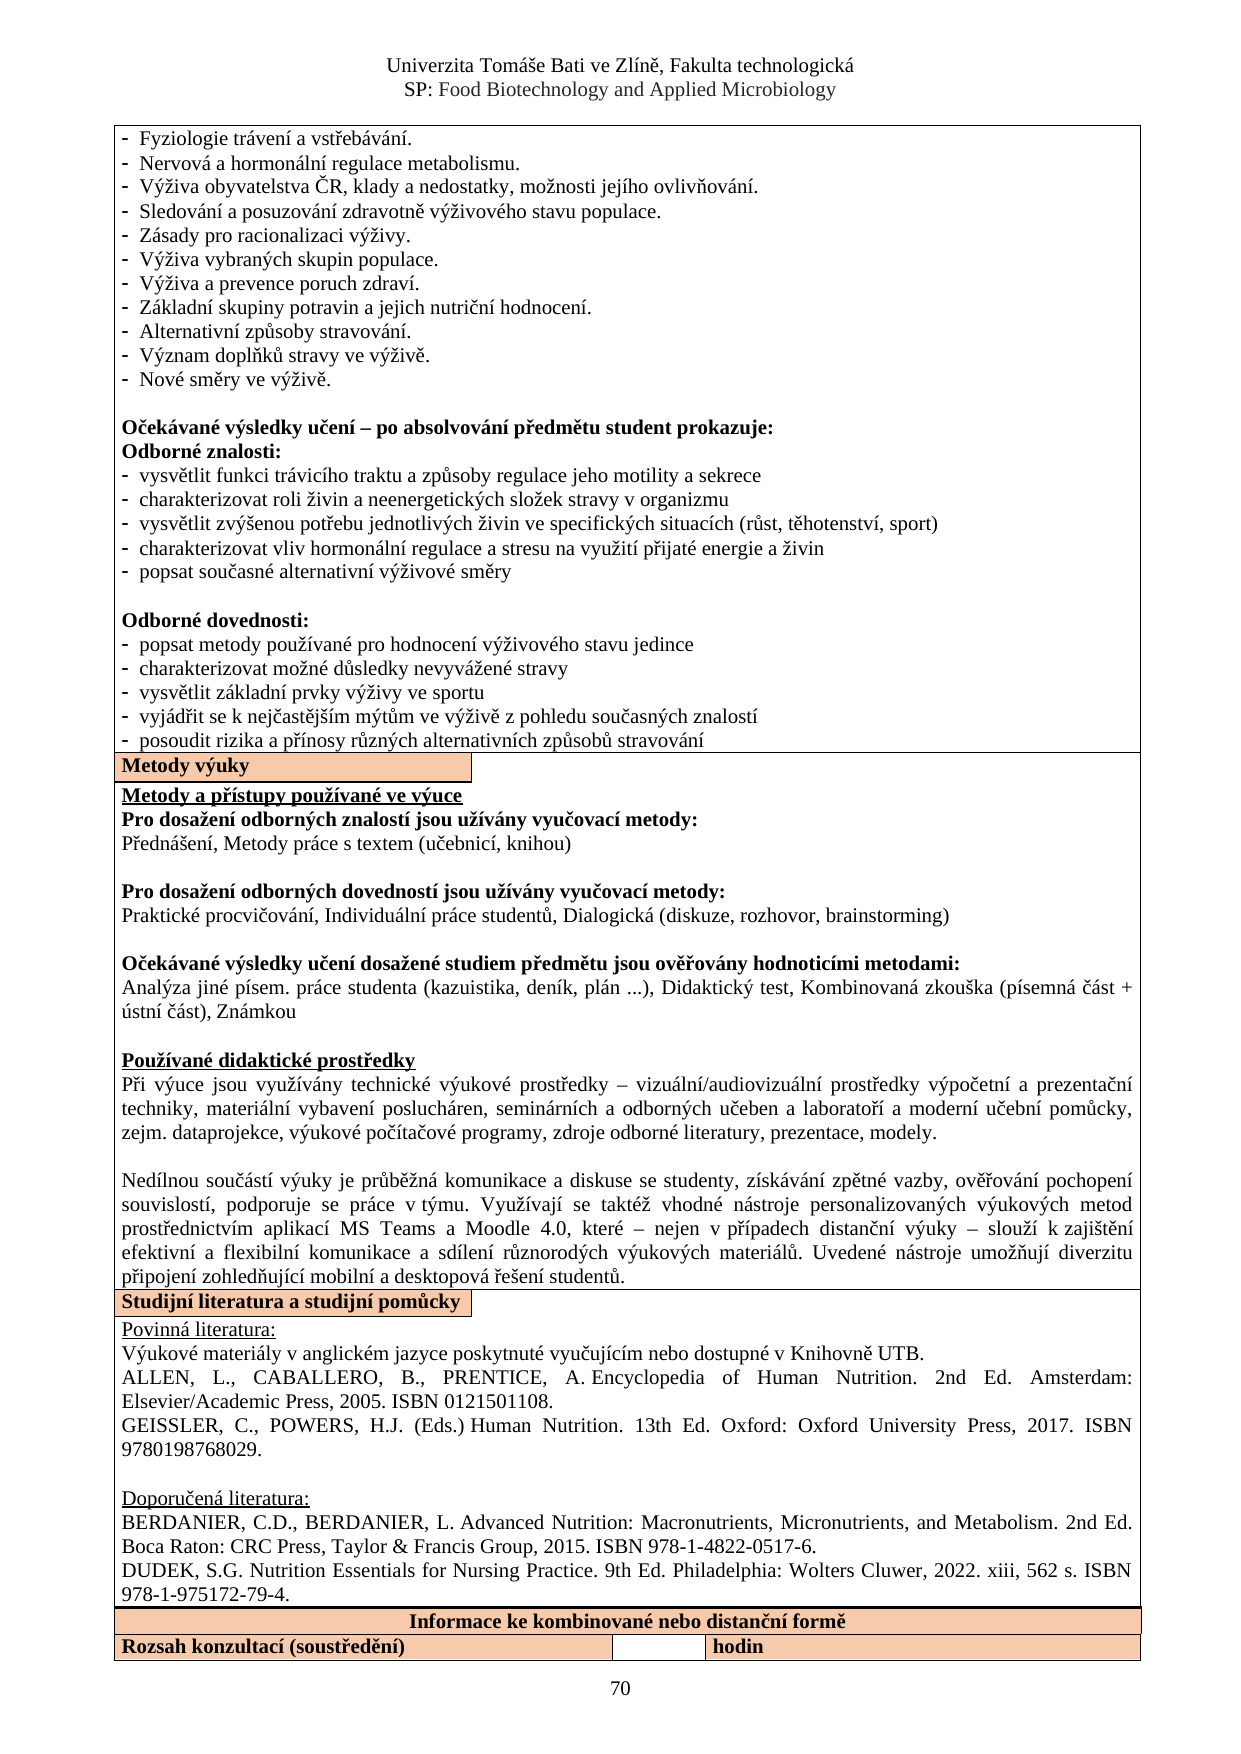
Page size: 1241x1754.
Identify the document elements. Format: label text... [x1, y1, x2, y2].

table_cell Rozsah konzultací (soustředění) [115, 1635, 612, 1659]
table_cell Povinná literatura: Výukové materiály v anglickém jazyce poskytnuté vyučujícím nebo dostupné v Knihovně UTB. ALLEN, L., CABALLERO, B., PRENTICE, A. Encyclopedia of Human Nutrition. 2nd Ed. Amsterdam: Elsevier/Academic Press, 2005. ISBN 0121501108. GEISSLER, C., POWERS, H.J. (Eds.) Human Nutrition. 13th Ed. Oxford: Oxford University Press, 2017. ISBN 9780198768029. Doporučená literatura: BERDANIER, C.D., BERDANIER, L. Advanced Nutrition: Macronutrients, Micronutrients, and Metabolism. 2nd Ed. Boca Raton: CRC Press, Taylor & Francis Group, 2015. ISBN 978-1-4822-0517-6. DUDEK, S.G. Nutrition Essentials for Nursing Practice. 9th Ed. Philadelphia: Wolters Cluwer, 2022. xiii, 562 s. ISBN 978-1-975172-79-4. [115, 1316, 1140, 1606]
table_cell hodin [706, 1635, 1140, 1659]
table_cell [613, 1635, 705, 1659]
table_cell [472, 753, 1140, 781]
table_cell Metody výuky [115, 753, 471, 781]
table_cell Informace ke kombinované nebo distanční formě [115, 1609, 1141, 1634]
table_cell Studijní literatura a studijní pomůcky [115, 1290, 471, 1316]
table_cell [115, 126, 1140, 752]
table_cell Metody a přístupy používané ve výuce Pro dosažení odborných znalostí jsou užívány vyučovací metody: Přednášení, Metody práce s textem (učebnicí, knihou) Pro dosažení odborných dovedností jsou užívány vyučovací metody: Praktické procvičování, Individuální práce studentů, Dialogická (diskuze, rozhovor, brainstorming) Očekávané výsledky učení dosažené studiem předmětu jsou ověřovány hodnoticími metodami: Analýza jiné písem. práce studenta (kazuistika, deník, plán ...), Didaktický test, Kombinovaná zkouška (písemná část + ústní část), Známkou Používané didaktické prostředky Při výuce jsou využívány technické výukové prostředky – vizuální/audiovizuální prostředky výpočetní a prezentační techniky, materiální vybavení poslucháren, seminárních a odborných učeben a laboratoří a moderní učební pomůcky, zejm. dataprojekce, výukové počítačové programy, zdroje odborné literatury, prezentace, modely. Nedílnou součástí výuky je průběžná komunikace a diskuse se studenty, získávání zpětné vazby, ověřování pochopení souvislostí, podporuje se práce v týmu. Využívají se taktéž vhodné nástroje personalizovaných výukových metod prostřednictvím aplikací MS Teams a Moodle 4.0, které – nejen v případech distanční výuky – slouží k zajištění efektivní a flexibilní komunikace a sdílení různorodých výukových materiálů. Uvedené nástroje umožňují diverzitu připojení zohledňující mobilní a desktopová řešení studentů. [115, 781, 1140, 1288]
table_cell [472, 1290, 1140, 1316]
